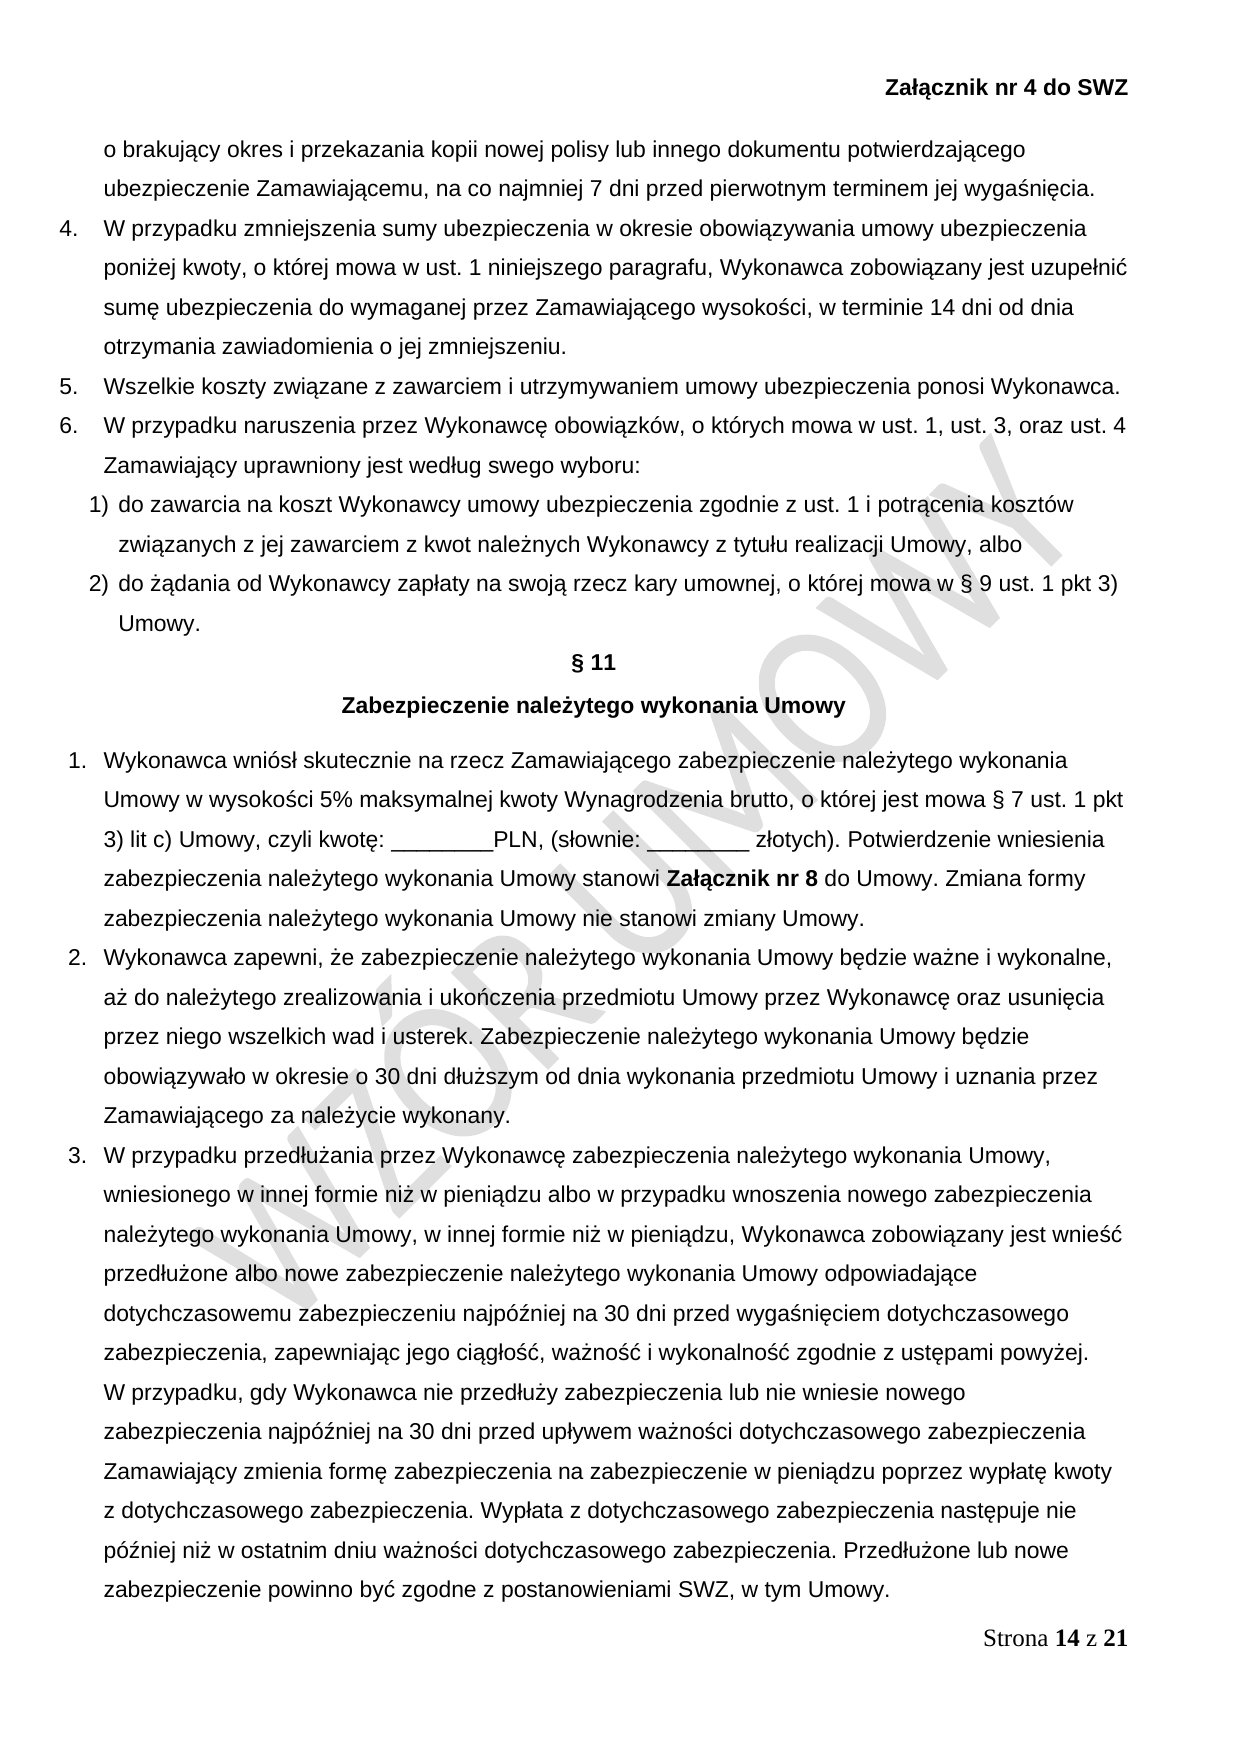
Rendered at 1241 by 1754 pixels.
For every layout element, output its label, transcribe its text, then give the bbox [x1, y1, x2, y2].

list W przypadku naruszenia przez Wykonawcę obowiązków, o których mowa w ust. 1, ust. 3, oraz ust. 4 Zamawiający uprawniony jest według swego wyboru: [59, 412, 1128, 478]
list W przypadku przedłużania przez Wykonawcę zabezpieczenia należytego wykonania Umowy, wniesionego w innej formie niż w pieniądzu albo w przypadku wnoszenia nowego zabezpieczenia należytego wykonania Umowy, w innej formie niż w pieniądzu, Wykonawca zobowiązany jest wnieść przedłużone albo nowe zabezpieczenie należytego wykonania Umowy odpowiadające dotychczasowemu zabezpieczeniu najpóźniej na 30 dni przed wygaśnięciem dotychczasowego zabezpieczenia, zapewniając jego ciągłość, ważność i wykonalność zgodnie z ustępami powyżej. W przypadku, gdy Wykonawca nie przedłuży zabezpieczenia lub nie wniesie nowego zabezpieczenia najpóźniej na 30 dni przed upływem ważności dotychczasowego zabezpieczenia Zamawiający zmienia formę zabezpieczenia na zabezpieczenie w pieniądzu poprzez wypłatę kwoty z dotychczasowego zabezpieczenia. Wypłata z dotychczasowego zabezpieczenia następuje nie później niż w ostatnim dniu ważności dotychczasowego zabezpieczenia. Przedłużone lub nowe zabezpieczenie powinno być zgodne z postanowieniami SWZ, w tym Umowy. [68, 1142, 1128, 1602]
list Wykonawca wniósł skutecznie na rzecz Zamawiającego zabezpieczenie należytego wykonania Umowy w wysokości 5% maksymalnej kwoty Wynagrodzenia brutto, o której jest mowa § 7 ust. 1 pkt 3) lit c) Umowy, czyli kwotę: ________PLN, (słownie: ________ złotych). Potwierdzenie wniesienia zabezpieczenia należytego wykonania Umowy stanowi Załącznik nr 8 do Umowy. Zmiana formy zabezpieczenia należytego wykonania Umowy nie stanowi zmiany Umowy. [68, 747, 1128, 931]
list Wykonawca zapewni, że zabezpieczenie należytego wykonania Umowy będzie ważne i wykonalne, aż do należytego zrealizowania i ukończenia przedmiotu Umowy przez Wykonawcę oraz usunięcia przez niego wszelkich wad i usterek. Zabezpieczenie należytego wykonania Umowy będzie obowiązywało w okresie o 30 dni dłuższym od dnia wykonania przedmiotu Umowy i uznania przez Zamawiającego za należycie wykonany. [68, 944, 1128, 1129]
list Wszelkie koszty związane z zawarciem i utrzymywaniem umowy ubezpieczenia ponosi Wykonawca. [59, 373, 1128, 399]
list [59, 136, 1128, 202]
list W przypadku zmniejszenia sumy ubezpieczenia w okresie obowiązywania umowy ubezpieczenia poniżej kwoty, o której mowa w ust. 1 niniejszego paragrafu, Wykonawca zobowiązany jest uzupełnić sumę ubezpieczenia do wymaganej przez Zamawiającego wysokości, w terminie 14 dni od dnia otrzymania zawiadomienia o jej zmniejszeniu. [59, 215, 1128, 359]
list do zawarcia na koszt Wykonawcy umowy ubezpieczenia zgodnie z ust. 1 i potrącenia kosztów związanych z jej zawarciem z kwot należnych Wykonawcy z tytułu realizacji Umowy, albo [88, 491, 1128, 557]
list do żądania od Wykonawcy zapłaty na swoją rzecz kary umownej, o której mowa w § 9 ust. 1 pkt 3) Umowy. [88, 570, 1128, 636]
text Zabezpieczenie należytego wykonania Umowy [59, 692, 1128, 718]
text § 11 [59, 649, 1128, 675]
